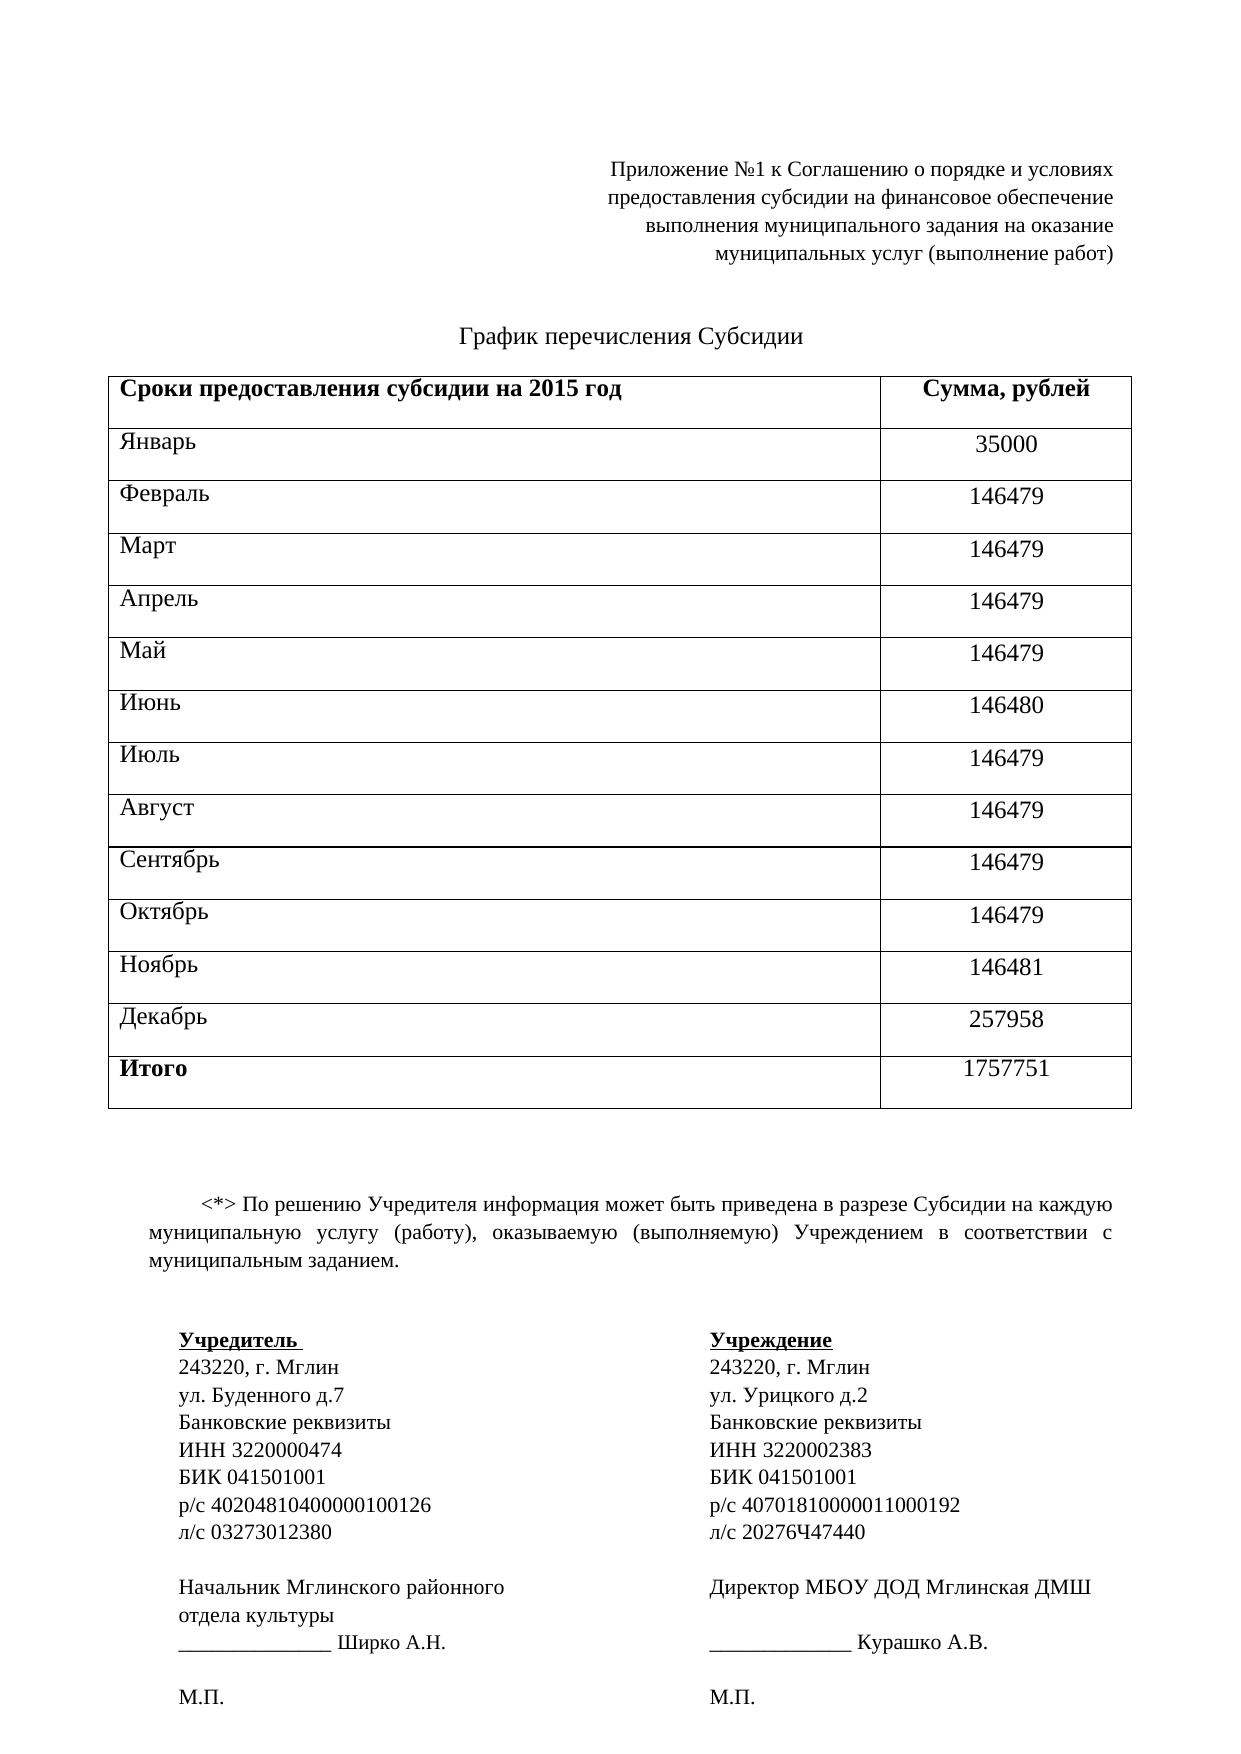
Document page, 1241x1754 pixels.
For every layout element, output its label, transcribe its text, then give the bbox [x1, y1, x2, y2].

table_cell Ноябрь [109, 952, 880, 1003]
text Учредитель Учреждение [119, 1327, 1137, 1352]
text ______________ Ширко А.Н. _____________ Курашко А.В. [119, 1627, 1137, 1655]
table_cell 146479 [881, 586, 1131, 637]
table_header Сроки предоставления субсидии на 2015 год [109, 377, 880, 428]
text М.П. М.П. [119, 1682, 1137, 1710]
text Начальник Мглинского районного Директор МБОУ ДОД Мглинская ДМШ [119, 1572, 1137, 1600]
table_cell Сентябрь [109, 848, 880, 899]
table_cell 146479 [881, 795, 1131, 846]
table_cell Август [109, 795, 880, 846]
table_cell 146481 [881, 952, 1131, 1003]
text График перечисления Субсидии [126, 324, 1137, 349]
table_cell 35000 [881, 429, 1131, 480]
text . Мглин . Мглин [119, 1352, 1137, 1380]
text р/с 40204810400000100126 р/с 40701810000011000192 [119, 1490, 1137, 1517]
text Приложение №1 к Соглашению о порядке и условиях предоставления субсидии на финансовое обеспечение выполнения муниципального задания на оказание муниципальных услуг (выполнение работ) [503, 154, 1114, 266]
text <*> По решению Учредителя информация может быть приведена в разрезе Субсидии на каждую муниципальную услугу (работу), оказываемую (выполняемую) Учреждением в соответствии с муниципальным заданием. [148, 1189, 1114, 1273]
text БИК 041501001 БИК 041501001 [119, 1462, 1137, 1490]
table_cell Февраль [109, 481, 880, 533]
table_cell Июнь [109, 691, 880, 742]
text л/с 03273012380 л/с 20276Ч47440 [119, 1517, 1137, 1545]
text Банковские реквизиты Банковские реквизиты [119, 1407, 1137, 1435]
table_cell 146480 [881, 691, 1131, 742]
table_cell 146479 [881, 638, 1131, 689]
table_header Сумма, рублей [881, 377, 1131, 428]
text отдела культуры [119, 1600, 1137, 1627]
table_cell Октябрь [109, 900, 880, 951]
table_cell 146479 [881, 534, 1131, 585]
table_cell 146479 [881, 848, 1131, 899]
table_cell 146479 [881, 743, 1131, 794]
text ИНН 3220000474 ИНН 3220002383 [119, 1435, 1137, 1462]
table_cell Январь [109, 429, 880, 480]
table_cell Итого [109, 1057, 880, 1108]
table_cell 146479 [881, 900, 1131, 951]
text ул. Буденного д.7 ул. Урицкого д.2 [119, 1380, 1137, 1407]
table_cell Апрель [109, 586, 880, 637]
table_cell 146479 [881, 481, 1131, 533]
table_cell 257958 [881, 1004, 1131, 1056]
table_cell Декабрь [109, 1004, 880, 1056]
table_cell Март [109, 534, 880, 585]
table_cell Июль [109, 743, 880, 794]
table_cell Май [109, 638, 880, 689]
table_cell 1757751 [881, 1057, 1131, 1108]
